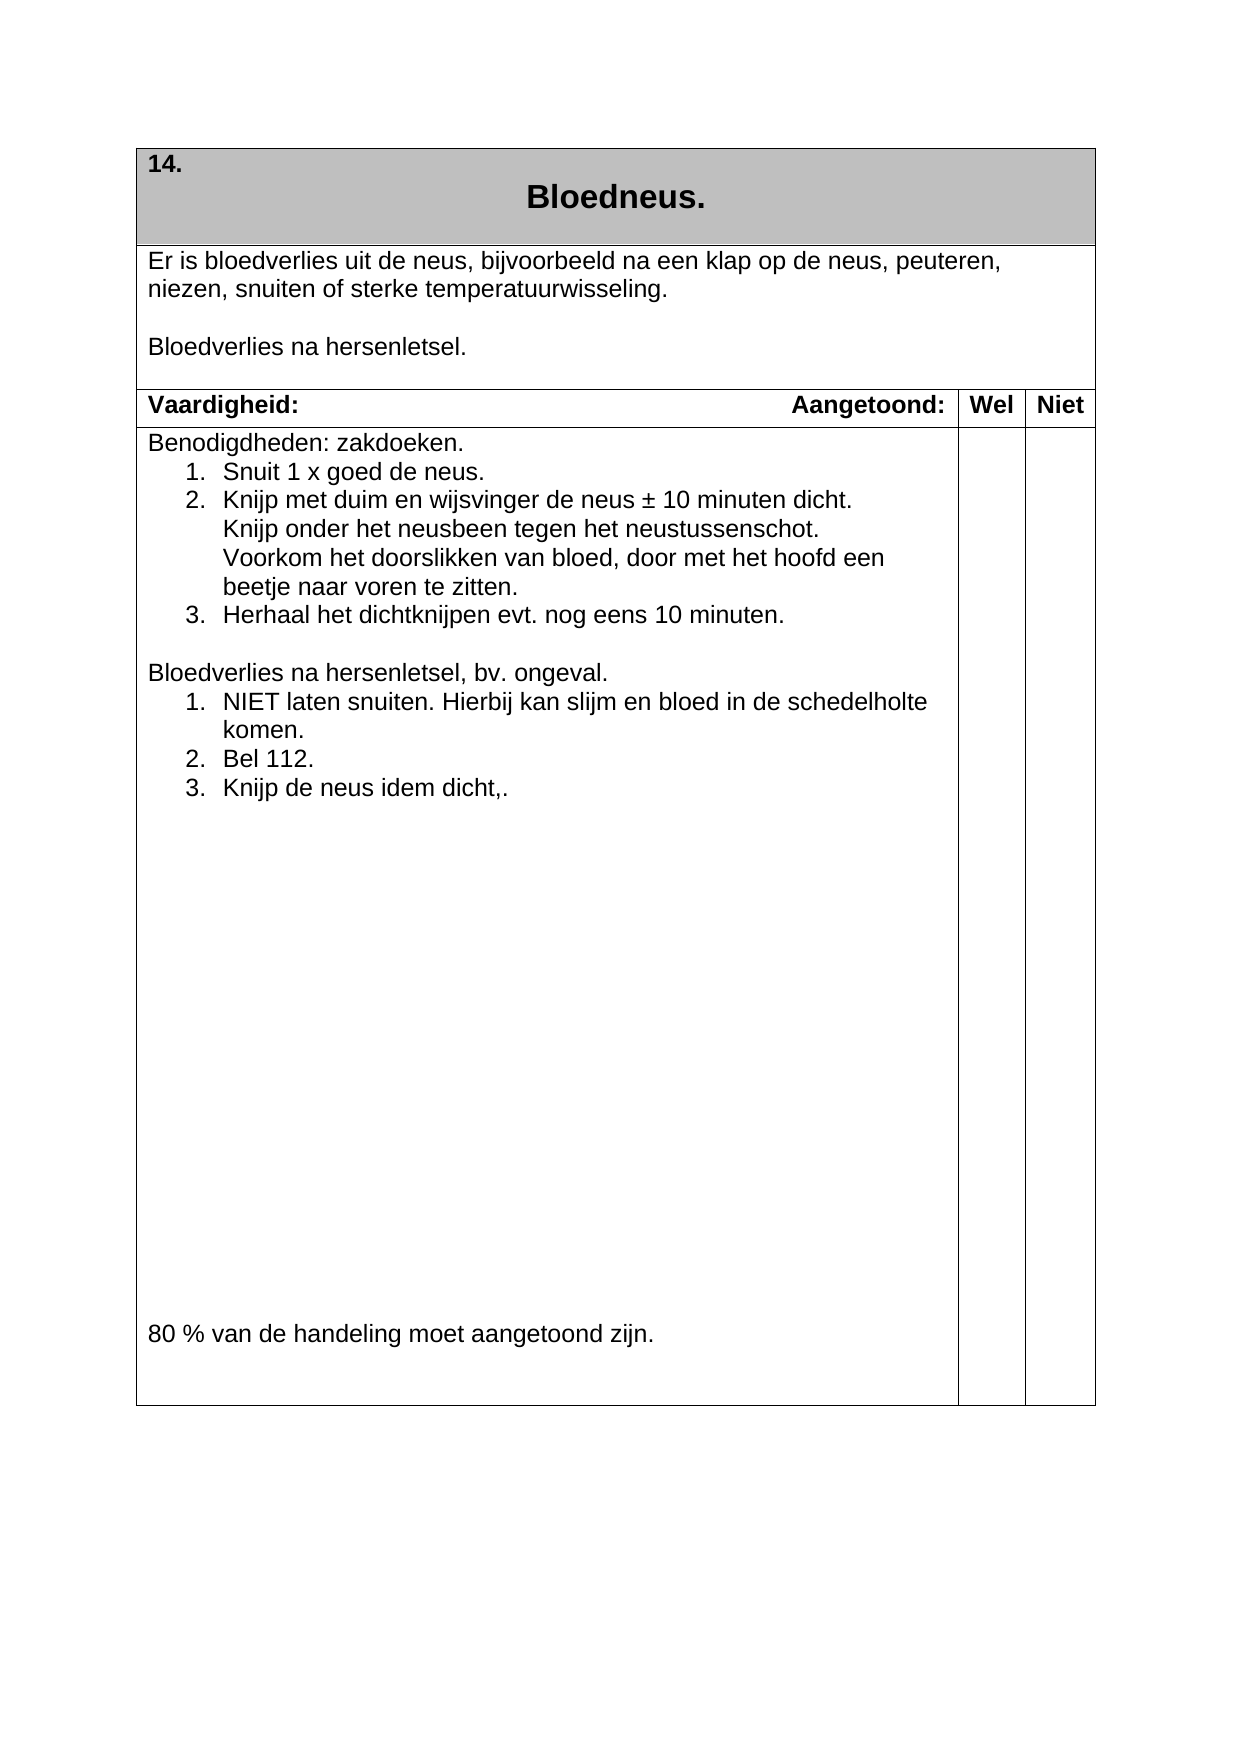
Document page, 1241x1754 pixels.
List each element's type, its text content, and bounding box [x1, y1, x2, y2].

table_cell Er is bloedverlies uit de neus, bijvoorbeeld na een klap op de neus, peuteren, niezen, snuiten of sterke temperatuurwisseling. Bloedverlies na hersenletsel. [137, 246, 1095, 389]
table_cell Benodigdheden: zakdoeken. Snuit 1 x goed de neus. Knijp met duim en wijsvinger de neus ± 10 minuten dicht. Knijp onder het neusbeen tegen het neustussenschot. Voorkom het doorslikken van bloed, door met het hoofd een beetje naar voren te zitten. Herhaal het dichtknijpen evt. nog eens 10 minuten. Bloedverlies na hersenletsel, bv. ongeval. NIET laten snuiten. Hierbij kan slijm en bloed in de schedelholte komen. Bel 112. Knijp de neus idem dicht,. 80 % van de handeling moet aangetoond zijn. [137, 428, 958, 1405]
table_cell Niet [1026, 390, 1095, 427]
table_cell [1026, 428, 1095, 1405]
table_header 14. Bloedneus. [137, 149, 1095, 244]
table_cell [959, 428, 1025, 1405]
table_cell Wel [959, 390, 1025, 427]
table_cell Vaardigheid: Aangetoond: [137, 390, 958, 427]
